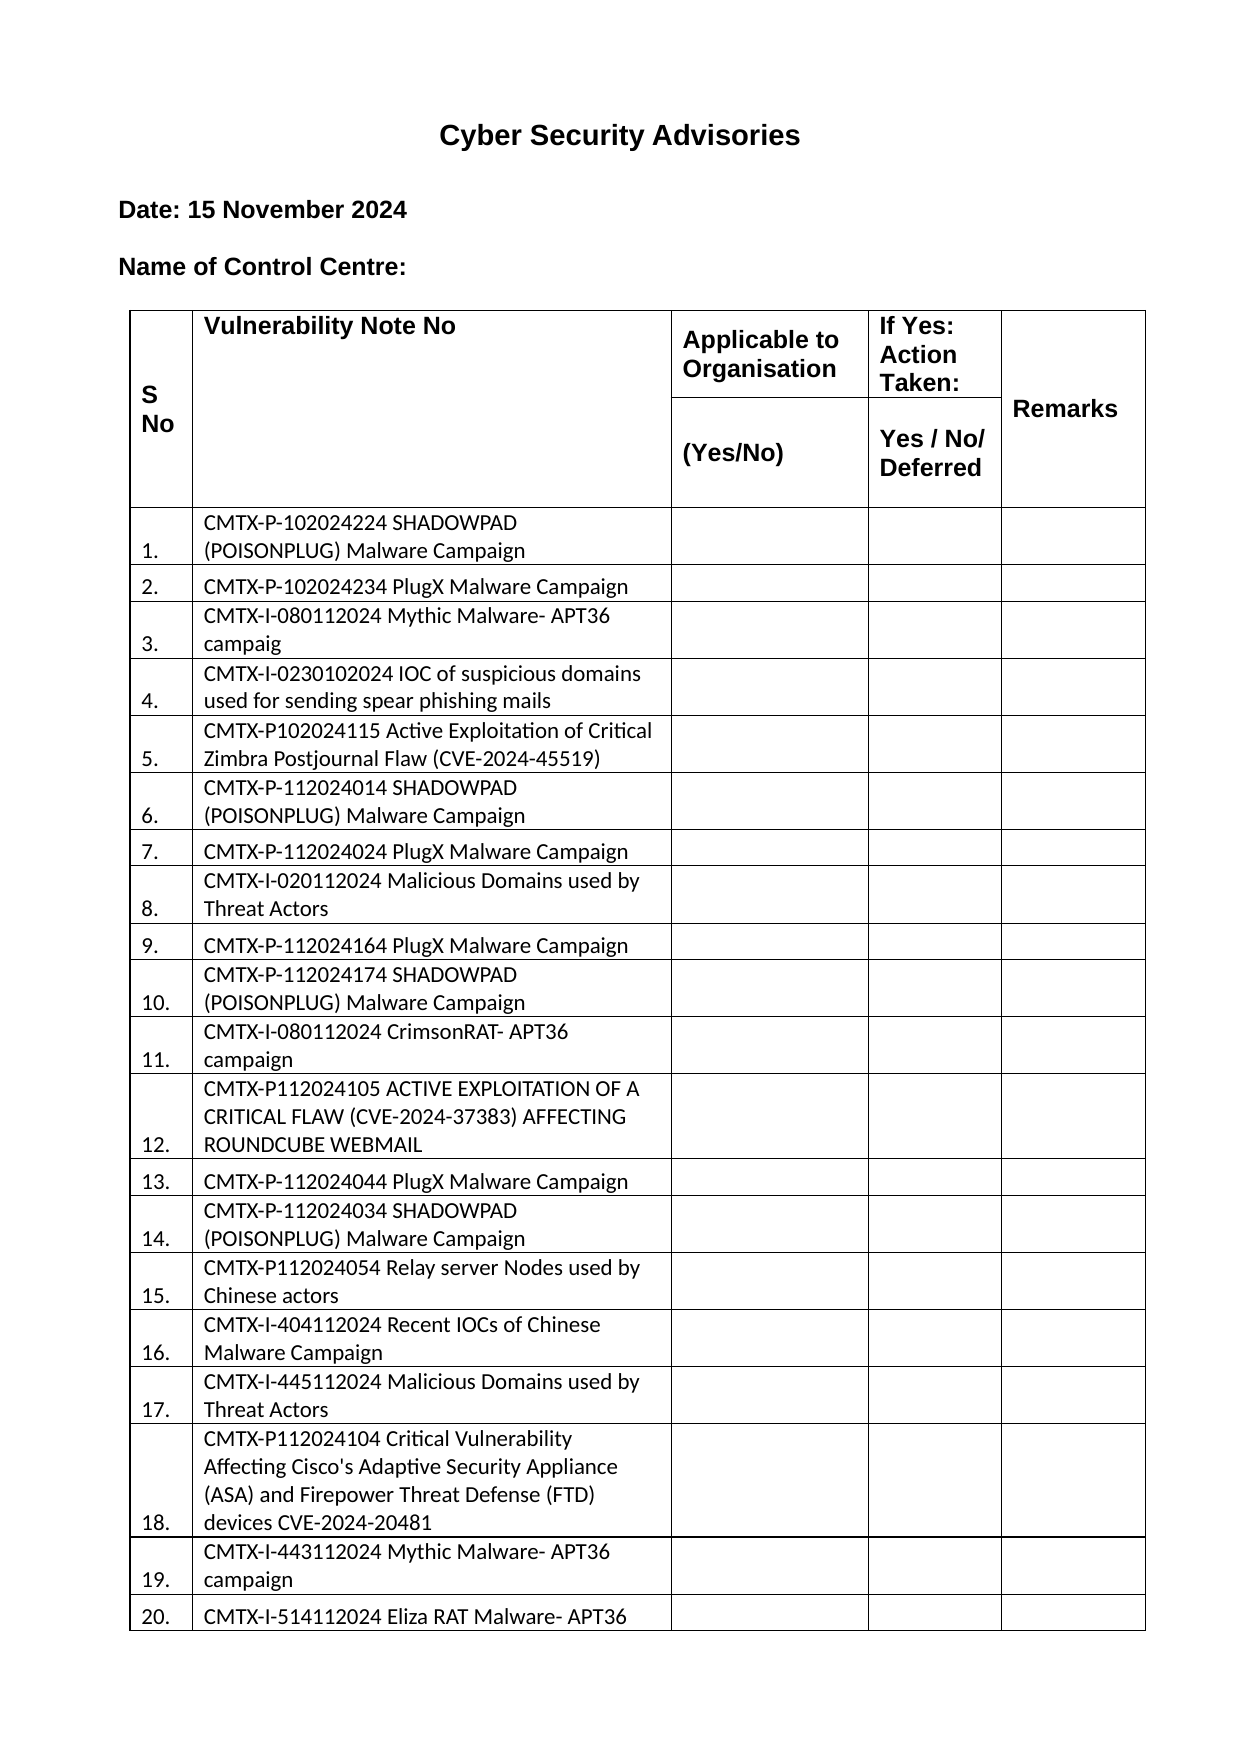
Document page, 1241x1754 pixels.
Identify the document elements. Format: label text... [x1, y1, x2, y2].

table_cell [1002, 508, 1145, 564]
table_cell [1002, 1595, 1145, 1630]
table_cell [869, 565, 1001, 601]
table_header S No [131, 311, 192, 507]
table_cell [672, 866, 868, 922]
table_cell [672, 1424, 868, 1536]
table_cell [131, 1253, 192, 1309]
table_cell [1002, 1538, 1145, 1593]
table_cell [1002, 1253, 1145, 1309]
table_header Vulnerability Note No [193, 311, 671, 507]
table_cell [131, 1424, 192, 1536]
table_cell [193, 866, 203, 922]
table_cell [672, 773, 868, 829]
table_cell [672, 924, 868, 959]
table_header Remarks [1002, 311, 1145, 507]
table_cell [869, 659, 1001, 715]
table_cell [131, 924, 192, 959]
table_cell [869, 960, 1001, 1016]
table_cell [672, 1367, 868, 1423]
table_cell [1002, 1424, 1145, 1536]
table_cell [1002, 602, 1145, 658]
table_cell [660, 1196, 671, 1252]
table_cell [869, 1367, 1001, 1423]
table_header Applicable to Organisation [672, 311, 868, 397]
text Cyber Security Advisories [118, 118, 1122, 152]
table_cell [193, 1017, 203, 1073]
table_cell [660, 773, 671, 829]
table_cell [869, 716, 1001, 772]
table_cell [869, 1310, 1001, 1366]
table_cell [672, 602, 868, 658]
table_cell [869, 1159, 1001, 1195]
table_cell [131, 508, 192, 564]
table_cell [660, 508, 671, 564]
text Date: 15 November 2024 [118, 195, 1122, 223]
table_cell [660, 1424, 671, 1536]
table_cell [869, 1253, 1001, 1309]
table_cell [1002, 1074, 1145, 1158]
table_cell [869, 508, 1001, 564]
table_cell [869, 773, 1001, 829]
table_cell [1002, 565, 1145, 601]
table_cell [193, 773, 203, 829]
table_cell [869, 602, 1001, 658]
table_cell [1002, 1196, 1145, 1252]
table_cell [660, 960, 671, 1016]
table_header If Yes: Action Taken: [869, 311, 1001, 397]
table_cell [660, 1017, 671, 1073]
table_cell [1002, 716, 1145, 772]
table_cell [869, 924, 1001, 959]
table_cell [1002, 1367, 1145, 1423]
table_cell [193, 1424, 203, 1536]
table_cell [672, 1310, 868, 1366]
table_cell [869, 1538, 1001, 1593]
table_cell [131, 602, 192, 658]
table_cell CMTX-I-514112024 Eliza RAT Malware- APT36 [193, 1595, 671, 1630]
table_cell [1002, 1310, 1145, 1366]
table_cell [672, 508, 868, 564]
table_cell [131, 1196, 192, 1252]
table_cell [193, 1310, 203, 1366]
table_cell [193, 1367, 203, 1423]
table_cell [672, 1159, 868, 1195]
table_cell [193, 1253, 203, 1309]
table_cell CMTX-P-112024164 PlugX Malware Campaign [193, 924, 671, 959]
table_cell [672, 1196, 868, 1252]
table_cell [672, 830, 868, 865]
table_cell [131, 1367, 192, 1423]
table_cell [672, 1538, 868, 1593]
text Name of Control Centre: [118, 252, 1122, 281]
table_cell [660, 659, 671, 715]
table_cell [1002, 773, 1145, 829]
table_cell [672, 1017, 868, 1073]
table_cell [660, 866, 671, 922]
table_cell [131, 773, 192, 829]
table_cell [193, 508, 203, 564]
table_cell [131, 716, 192, 772]
table_cell [869, 1074, 1001, 1158]
table_cell [672, 1074, 868, 1158]
table_cell Yes / No/ Deferred [869, 398, 1001, 507]
table_cell [869, 866, 1001, 922]
table_cell [131, 960, 192, 1016]
table_cell [869, 1017, 1001, 1073]
table_cell CMTX-P-112024024 PlugX Malware Campaign [193, 830, 671, 865]
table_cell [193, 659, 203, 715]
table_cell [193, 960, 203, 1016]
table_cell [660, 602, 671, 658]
table_cell [672, 565, 868, 601]
table_cell [672, 960, 868, 1016]
table_cell [131, 1074, 192, 1158]
table_cell [131, 830, 192, 865]
table_cell [672, 1253, 868, 1309]
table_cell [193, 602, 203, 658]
table_cell [131, 1595, 192, 1630]
table_cell [869, 830, 1001, 865]
table_cell [131, 866, 192, 922]
table_cell [131, 1017, 192, 1073]
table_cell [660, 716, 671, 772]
table_cell [1002, 659, 1145, 715]
table_cell CMTX-P-102024234 PlugX Malware Campaign [193, 565, 671, 601]
table_cell [869, 1424, 1001, 1536]
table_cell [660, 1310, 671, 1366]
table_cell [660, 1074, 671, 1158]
table_cell [1002, 1159, 1145, 1195]
table_cell [869, 1196, 1001, 1252]
table_cell [131, 1159, 192, 1195]
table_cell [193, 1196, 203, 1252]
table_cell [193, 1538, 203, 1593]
table_cell [131, 1310, 192, 1366]
table_cell [131, 1538, 192, 1593]
table_cell [869, 1595, 1001, 1630]
table_cell [672, 659, 868, 715]
table_cell [131, 565, 192, 601]
table_cell [1002, 1017, 1145, 1073]
table_cell CMTX-P-112024044 PlugX Malware Campaign [193, 1159, 671, 1195]
table_cell [1002, 924, 1145, 959]
table_cell (Yes/No) [672, 398, 868, 507]
table_cell [1002, 830, 1145, 865]
table_cell [1002, 866, 1145, 922]
table_cell [672, 716, 868, 772]
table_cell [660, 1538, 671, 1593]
table_cell [672, 1595, 868, 1630]
table_cell [131, 659, 192, 715]
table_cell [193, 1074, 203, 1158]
table_cell [1002, 960, 1145, 1016]
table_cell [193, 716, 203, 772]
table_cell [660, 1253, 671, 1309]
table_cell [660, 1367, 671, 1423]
